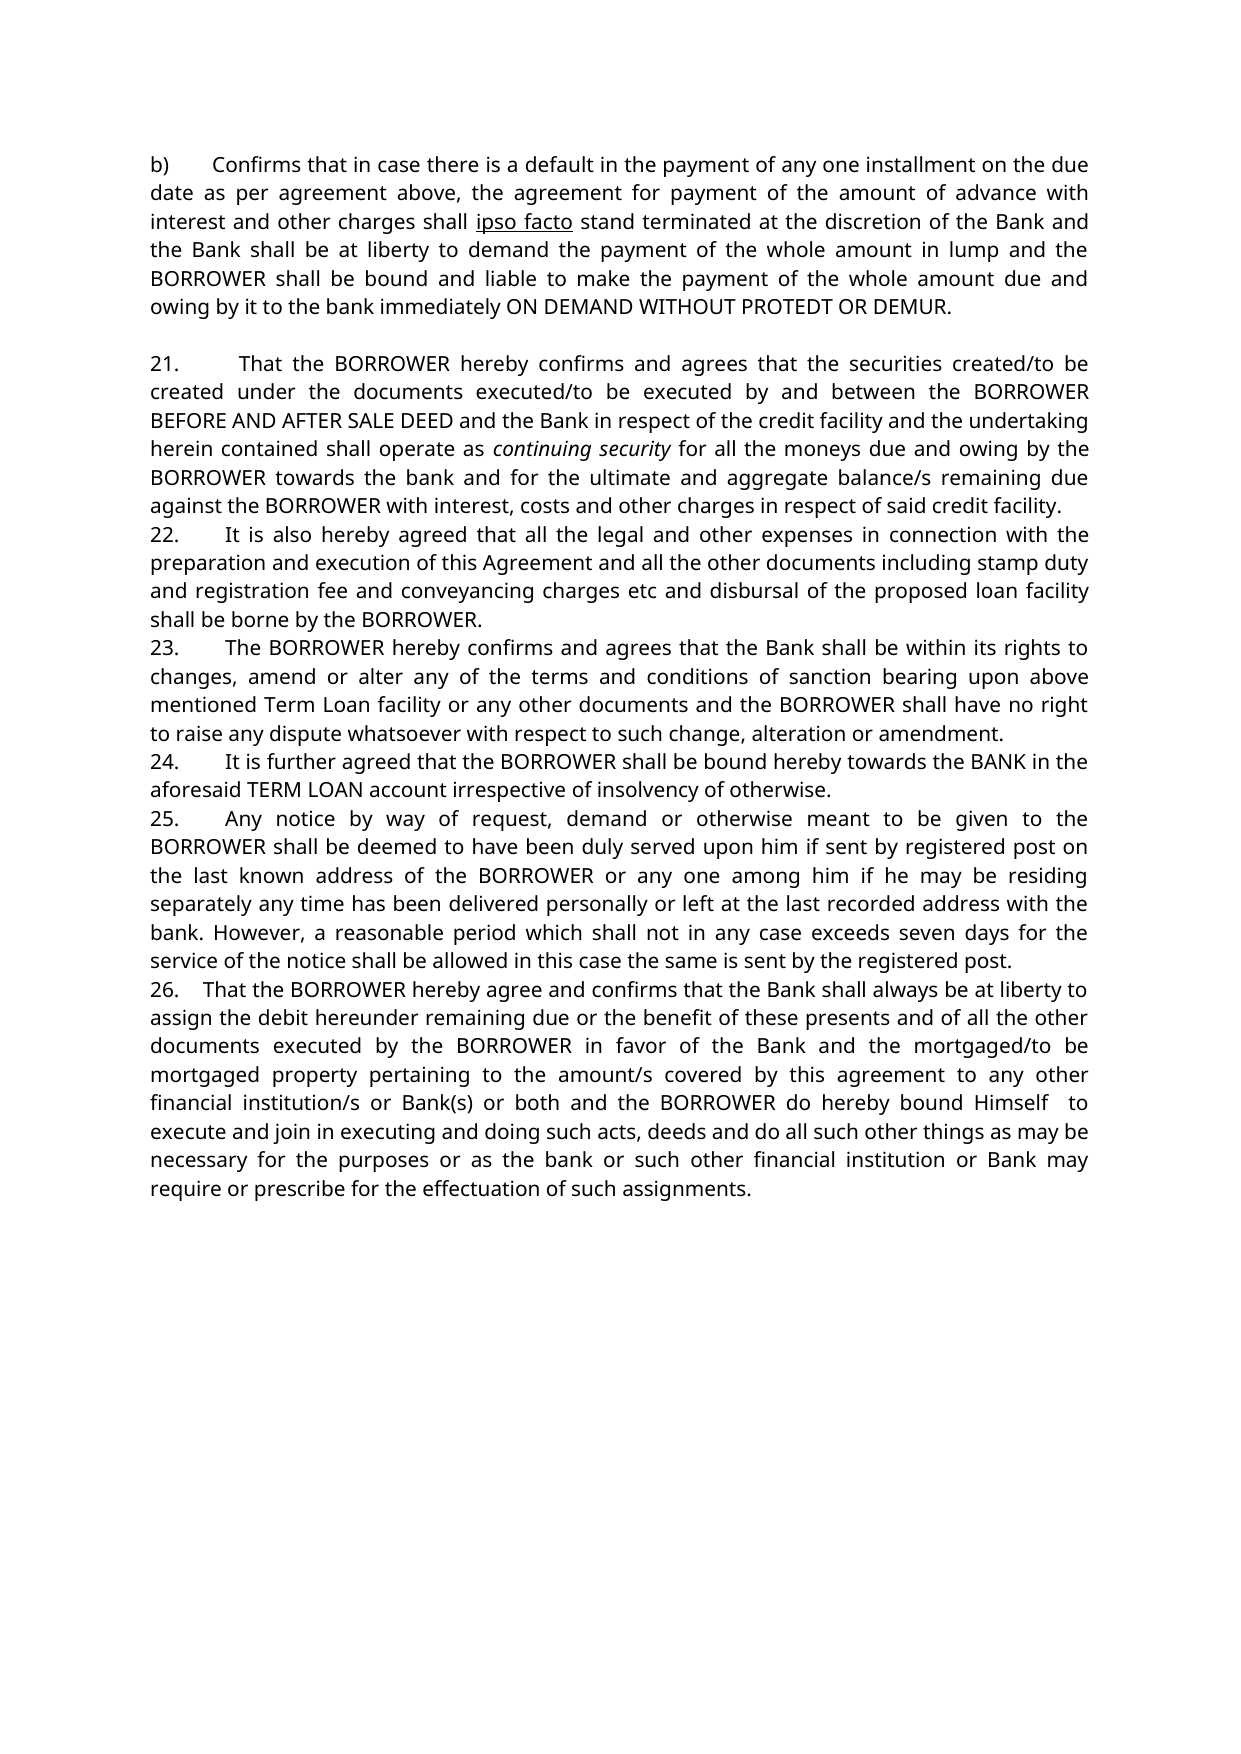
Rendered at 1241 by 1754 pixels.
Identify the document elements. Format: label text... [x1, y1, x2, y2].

text b) Confirms that in case there is a default in the payment of any one installment on the due date as per agreement above, the agreement for payment of the amount of advance with interest and other charges shall ipso facto stand terminated at the discretion of the Bank and the Bank shall be at liberty to demand the payment of the whole amount in lump and the BORROWER shall be bound and liable to make the payment of the whole amount due and owing by it to the bank immediately ON DEMAND WITHOUT PROTEDT OR DEMUR. [150, 150, 1090, 321]
text 24. It is further agreed that the BORROWER shall be bound hereby towards the BANK in the aforesaid TERM LOAN account irrespective of insolvency of otherwise. [150, 747, 1090, 804]
text 21. That the BORROWER hereby confirms and agrees that the securities created/to be created under the documents executed/to be executed by and between the BORROWER BEFORE AND AFTER SALE DEED and the Bank in respect of the credit facility and the undertaking herein contained shall operate as continuing security for all the moneys due and owing by the BORROWER towards the bank and for the ultimate and aggregate balance/s remaining due against the BORROWER with interest, costs and other charges in respect of said credit facility. [150, 349, 1090, 520]
text 25. Any notice by way of request, demand or otherwise meant to be given to the BORROWER shall be deemed to have been duly served upon him if sent by registered post on the last known address of the BORROWER or any one among him if he may be residing separately any time has been delivered personally or left at the last recorded address with the bank. However, a reasonable period which shall not in any case exceeds seven days for the service of the notice shall be allowed in this case the same is sent by the registered post. [150, 804, 1090, 975]
text 22. It is also hereby agreed that all the legal and other expenses in connection with the preparation and execution of this Agreement and all the other documents including stamp duty and registration fee and conveyancing charges etc and disbursal of the proposed loan facility shall be borne by the BORROWER. [150, 520, 1090, 633]
text 26. That the BORROWER hereby agree and confirms that the Bank shall always be at liberty to assign the debit hereunder remaining due or the benefit of these presents and of all the other documents executed by the BORROWER in favor of the Bank and the mortgaged/to be mortgaged property pertaining to the amount/s covered by this agreement to any other financial institution/s or Bank(s) or both and the BORROWER do hereby bound Himself to execute and join in executing and doing such acts, deeds and do all such other things as may be necessary for the purposes or as the bank or such other financial institution or Bank may require or prescribe for the effectuation of such assignments. [150, 975, 1090, 1202]
text 23. The BORROWER hereby confirms and agrees that the Bank shall be within its rights to changes, amend or alter any of the terms and conditions of sanction bearing upon above mentioned Term Loan facility or any other documents and the BORROWER shall have no right to raise any dispute whatsoever with respect to such change, alteration or amendment. [150, 633, 1090, 747]
